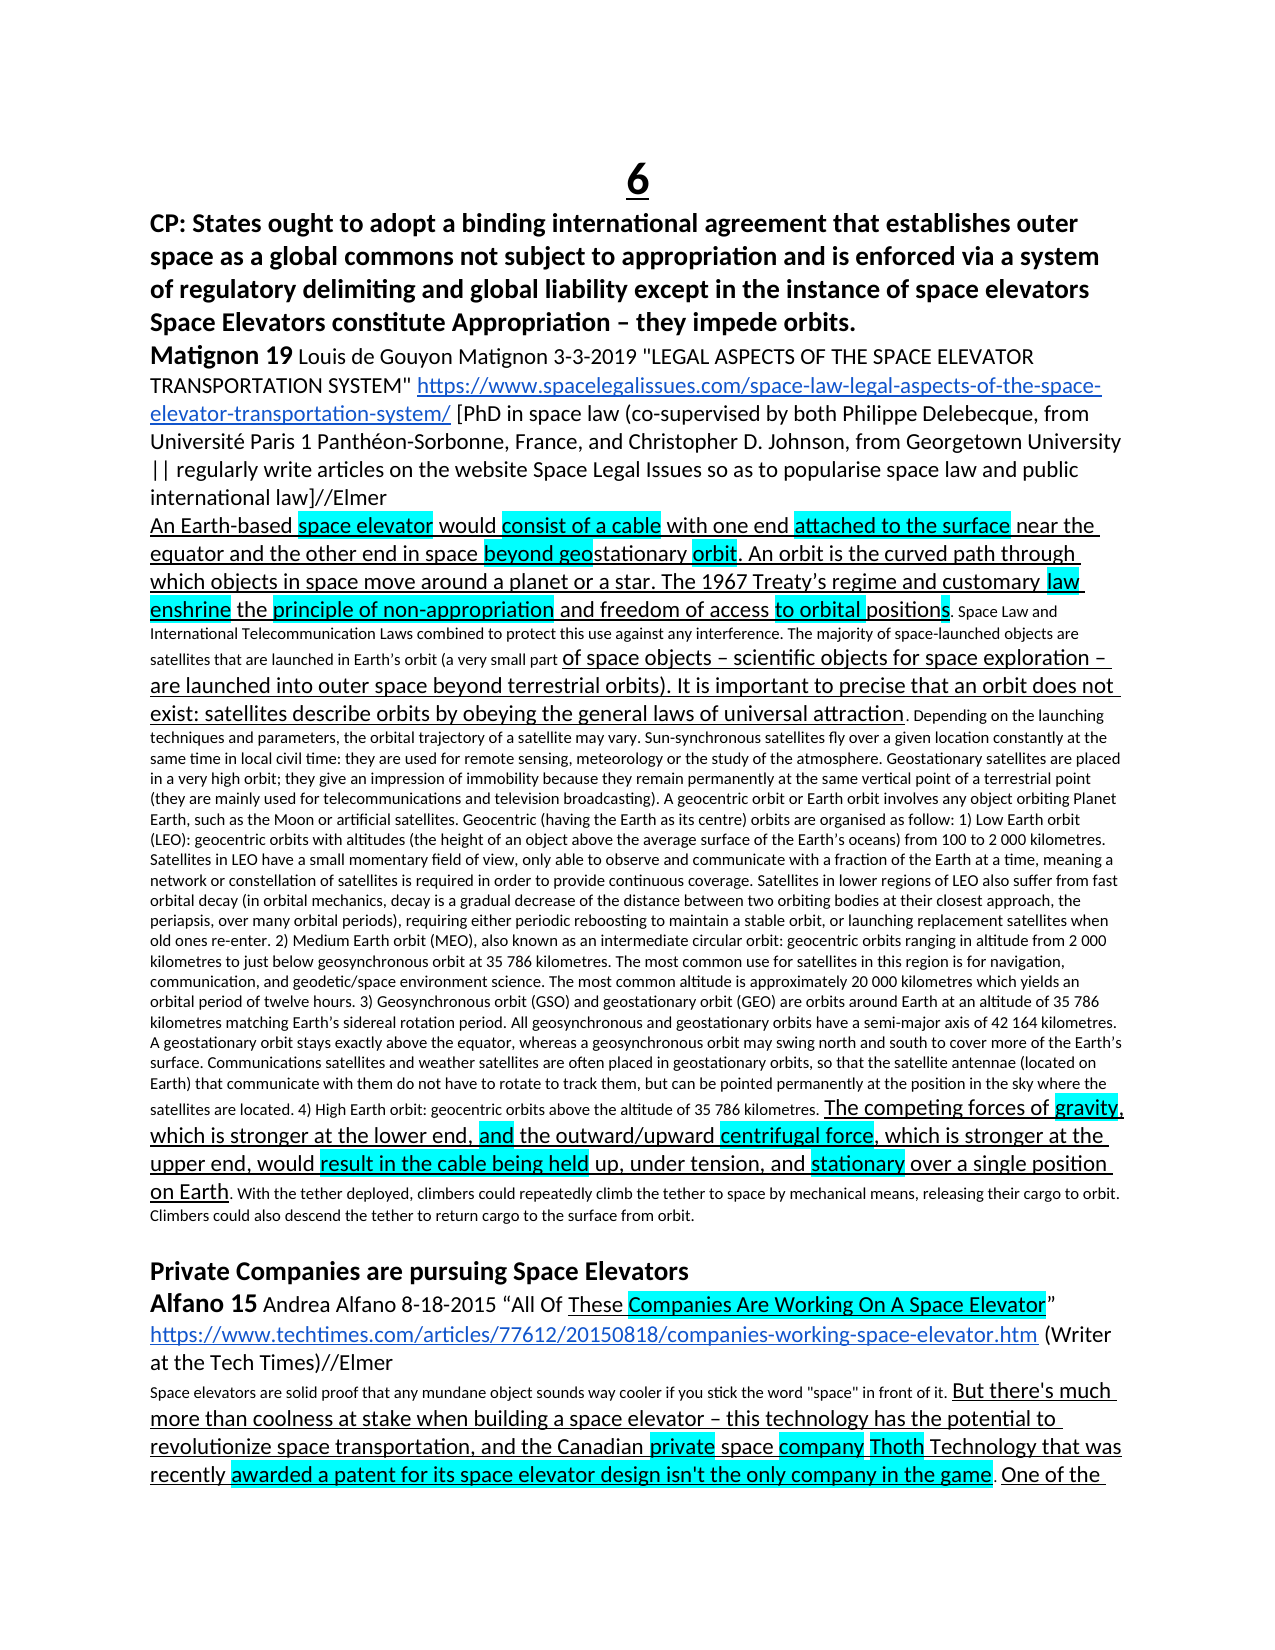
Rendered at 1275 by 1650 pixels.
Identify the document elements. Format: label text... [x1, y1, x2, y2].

subtitle 6 [150, 150, 1125, 206]
text Private Companies are pursuing Space Elevators [150, 1254, 1125, 1287]
text Matignon 19 Louis de Gouyon Matignon 3-3-2019 "LEGAL ASPECTS OF THE SPACE ELEVATOR TRANSPORTATION SYSTEM" https://www.spacelegalissues.com/space-law-legal-aspects-of-the-space-elevator-transportation-system/ [PhD in space law (co-supervised by both Philippe Delebecque, from Université Paris 1 Panthéon-Sorbonne, France, and Christopher D. Johnson, from Georgetown University || regularly write articles on the website Space Legal Issues so as to popularise space law and public international law]//Elmer [150, 338, 1125, 511]
text An Earth-based space elevator would consist of a cable with one end attached to the surface near the equator and the other end in space beyond geostationary orbit. An orbit is the curved path through which objects in space move around a planet or a star. The 1967 Treaty’s regime and customary law enshrine the principle of non-appropriation and freedom of access to orbital positions. Space Law and International Telecommunication Laws combined to protect this use against any interference. The majority of space-launched objects are satellites that are launched in Earth’s orbit (a very small part of space objects – scientific objects for space exploration – are launched into outer space beyond terrestrial orbits). It is important to precise that an orbit does not exist: satellites describe orbits by obeying the general laws of universal attraction. Depending on the launching techniques and parameters, the orbital trajectory of a satellite may vary. Sun-synchronous satellites fly over a given location constantly at the same time in local civil time: they are used for remote sensing, meteorology or the study of the atmosphere. Geostationary satellites are placed in a very high orbit; they give an impression of immobility because they remain permanently at the same vertical point of a terrestrial point (they are mainly used for telecommunications and television broadcasting). A geocentric orbit or Earth orbit involves any object orbiting Planet Earth, such as the Moon or artificial satellites. Geocentric (having the Earth as its centre) orbits are organised as follow: 1) Low Earth orbit (LEO): geocentric orbits with altitudes (the height of an object above the average surface of the Earth’s oceans) from 100 to 2 000 kilometres. Satellites in LEO have a small momentary field of view, only able to observe and communicate with a fraction of the Earth at a time, meaning a network or constellation of satellites is required in order to provide continuous coverage. Satellites in lower regions of LEO also suffer from fast orbital decay (in orbital mechanics, decay is a gradual decrease of the distance between two orbiting bodies at their closest approach, the periapsis, over many orbital periods), requiring either periodic reboosting to maintain a stable orbit, or launching replacement satellites when old ones re-enter. 2) Medium Earth orbit (MEO), also known as an intermediate circular orbit: geocentric orbits ranging in altitude from 2 000 kilometres to just below geosynchronous orbit at 35 786 kilometres. The most common use for satellites in this region is for navigation, communication, and geodetic/space environment science. The most common altitude is approximately 20 000 kilometres which yields an orbital period of twelve hours. 3) Geosynchronous orbit (GSO) and geostationary orbit (GEO) are orbits around Earth at an altitude of 35 786 kilometres matching Earth’s sidereal rotation period. All geosynchronous and geostationary orbits have a semi-major axis of 42 164 kilometres. A geostationary orbit stays exactly above the equator, whereas a geosynchronous orbit may swing north and south to cover more of the Earth’s surface. Communications satellites and weather satellites are often placed in geostationary orbits, so that the satellite antennae (located on Earth) that communicate with them do not have to rotate to track them, but can be pointed permanently at the position in the sky where the satellites are located. 4) High Earth orbit: geocentric orbits above the altitude of 35 786 kilometres. The competing forces of gravity, which is stronger at the lower end, and the outward/upward centrifugal force, which is stronger at the upper end, would result in the cable being held up, under tension, and stationary over a single position on Earth. With the tether deployed, climbers could repeatedly climb the tether to space by mechanical means, releasing their cargo to orbit. Climbers could also descend the tether to return cargo to the surface from orbit. [150, 511, 1125, 1226]
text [150, 1376, 1125, 1488]
text CP: States ought to adopt a binding international agreement that establishes outer space as a global commons not subject to appropriation and is enforced via a system of regulatory delimiting and global liability except in the instance of space elevators [150, 206, 1125, 305]
text Space Elevators constitute Appropriation – they impede orbits. [150, 305, 1125, 338]
text Alfano 15 Andrea Alfano 8-18-2015 “All Of These Companies Are Working On A Space Elevator” https://www.techtimes.com/articles/77612/20150818/companies-working-space-elevator.htm (Writer at the Tech Times)//Elmer [150, 1287, 1125, 1376]
